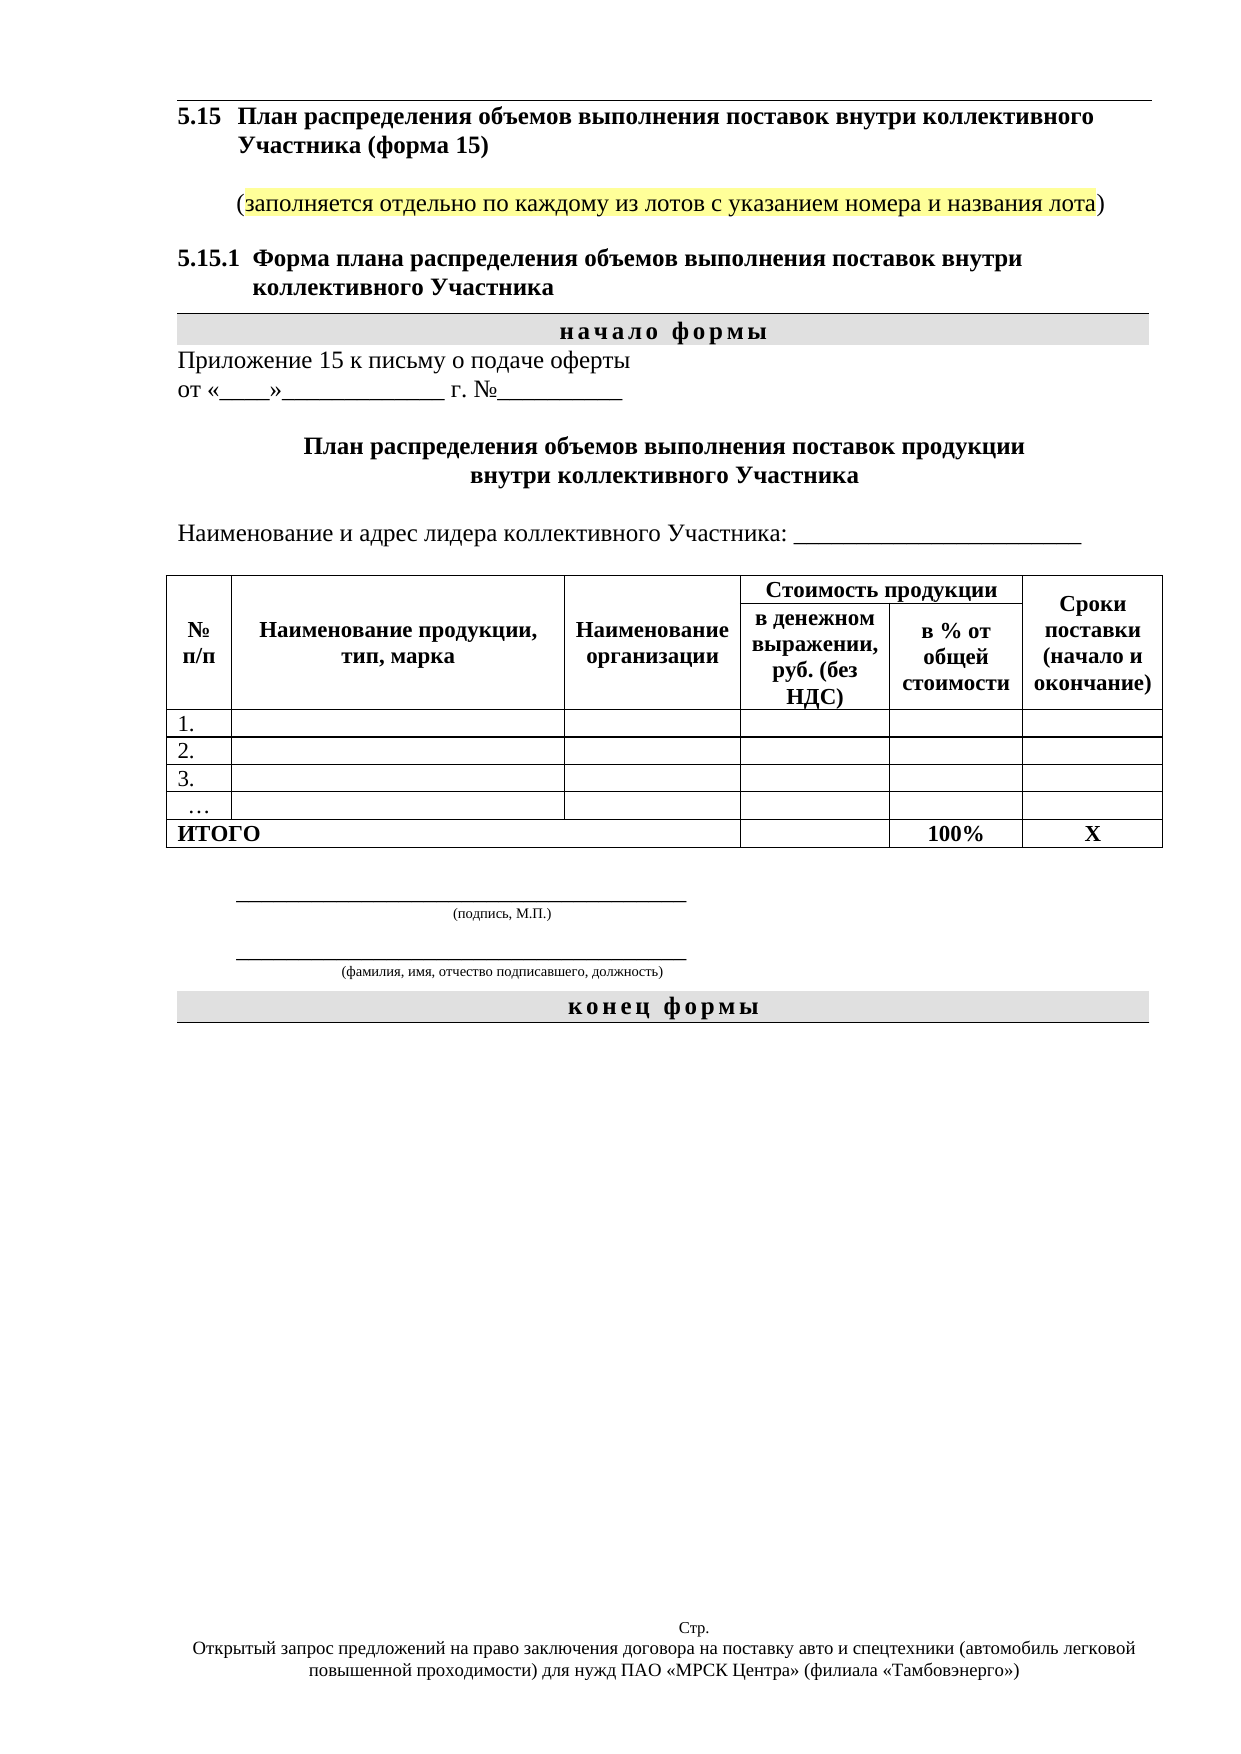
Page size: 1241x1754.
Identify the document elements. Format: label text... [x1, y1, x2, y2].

table_cell [1023, 710, 1162, 736]
table_cell [232, 792, 564, 819]
table_cell [167, 738, 231, 764]
table_cell [890, 792, 1022, 819]
table_cell [890, 738, 1022, 764]
table_header Стоимость продукции [741, 576, 1022, 603]
table_cell [167, 765, 231, 791]
table_cell [741, 765, 889, 791]
subtitle Форма плана распределения объемов выполнения поставок внутри коллективного Участника [177, 243, 1152, 301]
table_cell [232, 738, 564, 764]
table_cell Х [1023, 820, 1162, 847]
table_cell [741, 792, 889, 819]
text конец формы [177, 991, 1149, 1022]
text начало формы [177, 314, 1149, 345]
table_cell [741, 710, 889, 736]
table_header Наименование организации [565, 576, 740, 709]
table_cell ИТОГО [167, 820, 740, 847]
table_cell [565, 710, 740, 736]
text (фамилия, имя, отчество подписавшего, должность) [177, 963, 768, 991]
text Приложение 15 к письму о подаче оферты от «____»_____________ г. №__________ [177, 345, 1152, 403]
subtitle План распределения объемов выполнения поставок внутри коллективного Участника (форма 15) [177, 101, 1152, 158]
text План распределения объемов выполнения поставок продукции внутри коллективного Участника [177, 431, 1152, 489]
table_cell [890, 710, 1022, 736]
table_header Наименование продукции, тип, марка [232, 576, 564, 709]
text (подпись, М.П.) [177, 905, 768, 934]
text ____________________________________ [177, 876, 1152, 905]
table_cell в % от общей стоимости [890, 604, 1022, 709]
table_cell в денежном выражении, руб. (без НДС) [741, 604, 889, 709]
table_header Сроки поставки (начало и окончание) [1023, 576, 1162, 709]
table_cell [890, 765, 1022, 791]
table_cell [565, 738, 740, 764]
table_cell [1023, 765, 1162, 791]
table_cell [1023, 738, 1162, 764]
text ____________________________________ [177, 934, 1152, 963]
text Наименование и адрес лидера коллективного Участника: _______________________ [177, 518, 1152, 546]
table_cell … [167, 792, 231, 819]
table_header № п/п [167, 576, 231, 709]
table_cell [167, 710, 231, 736]
table_cell [232, 765, 564, 791]
table_cell [741, 738, 889, 764]
table_cell 100% [890, 820, 1022, 847]
table_cell [1023, 792, 1162, 819]
table_cell [565, 792, 740, 819]
table_cell [232, 710, 564, 736]
table_cell [741, 820, 889, 847]
table_cell [565, 765, 740, 791]
